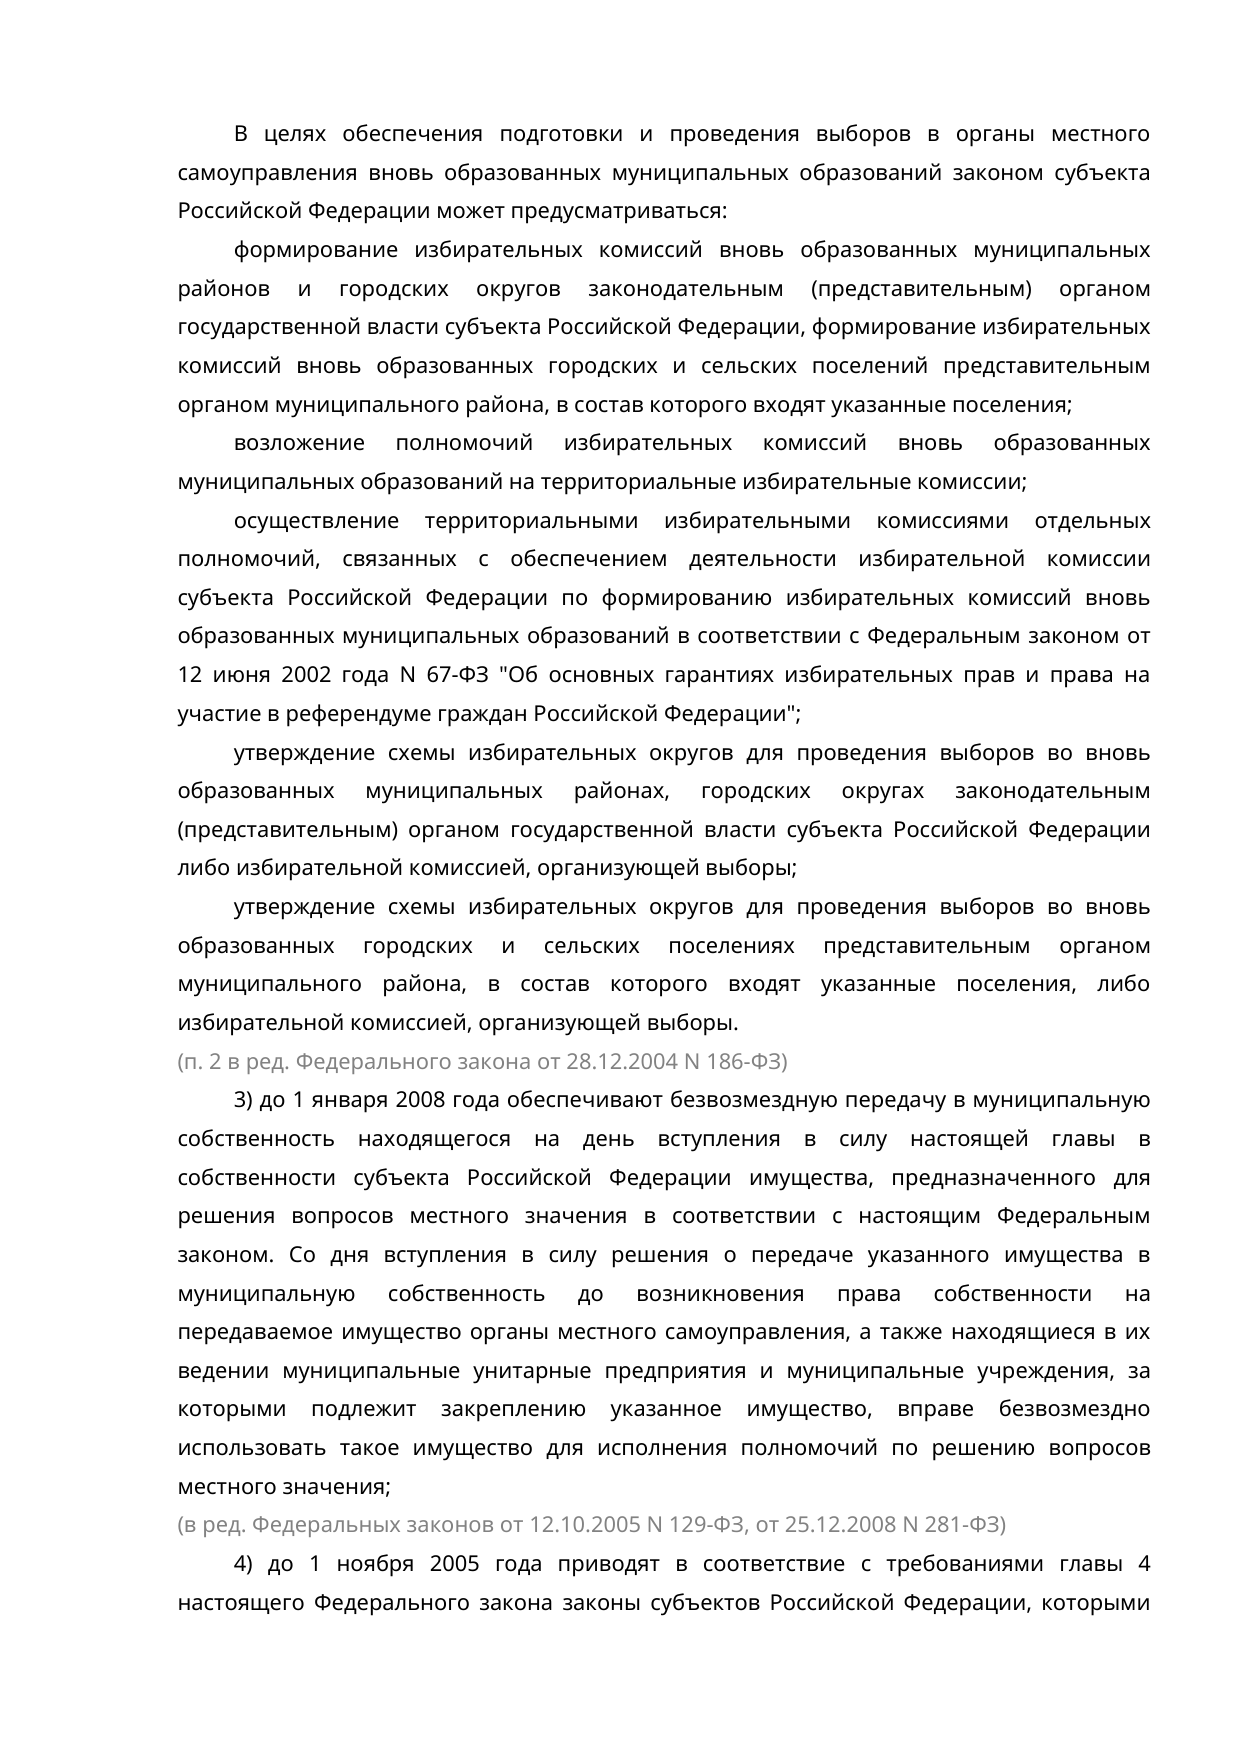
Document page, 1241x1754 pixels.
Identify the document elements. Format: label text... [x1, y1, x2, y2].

text (п. 2 в ред. Федерального закона от 28.12.2004 N 186-ФЗ) [177, 1046, 1152, 1075]
text возложение полномочий избирательных комиссий вновь образованных муниципальных образований на территориальные избирательные комиссии; [177, 427, 1152, 496]
text (в ред. Федеральных законов от 12.10.2005 N 129-ФЗ, от 25.12.2008 N 281-ФЗ) [177, 1509, 1152, 1539]
text осуществление территориальными избирательными комиссиями отдельных полномочий, связанных с обеспечением деятельности избирательной комиссии субъекта Российской Федерации по формированию избирательных комиссий вновь образованных муниципальных образований в соответствии с Федеральным законом от 12 июня 2002 года N 67-ФЗ "Об основных гарантиях избирательных прав и права на участие в референдуме граждан Российской Федерации"; [177, 504, 1152, 728]
text В целях обеспечения подготовки и проведения выборов в органы местного самоуправления вновь образованных муниципальных образований законом субъекта Российской Федерации может предусматриваться: [177, 118, 1152, 225]
text утверждение схемы избирательных округов для проведения выборов во вновь образованных муниципальных районах, городских округах законодательным (представительным) органом государственной власти субъекта Российской Федерации либо избирательной комиссией, организующей выборы; [177, 736, 1152, 882]
text формирование избирательных комиссий вновь образованных муниципальных районов и городских округов законодательным (представительным) органом государственной власти субъекта Российской Федерации, формирование избирательных комиссий вновь образованных городских и сельских поселений представительным органом муниципального района, в состав которого входят указанные поселения; [177, 234, 1152, 418]
text утверждение схемы избирательных округов для проведения выборов во вновь образованных городских и сельских поселениях представительным органом муниципального района, в состав которого входят указанные поселения, либо избирательной комиссией, организующей выборы. [177, 891, 1152, 1037]
text 3) до 1 января 2008 года обеспечивают безвозмездную передачу в муниципальную собственность находящегося на день вступления в силу настоящей главы в собственности субъекта Российской Федерации имущества, предназначенного для решения вопросов местного значения в соответствии с настоящим Федеральным законом. Со дня вступления в силу решения о передаче указанного имущества в муниципальную собственность до возникновения права собственности на передаваемое имущество органы местного самоуправления, а также находящиеся в их ведении муниципальные унитарные предприятия и муниципальные учреждения, за которыми подлежит закреплению указанное имущество, вправе безвозмездно использовать такое имущество для исполнения полномочий по решению вопросов местного значения; [177, 1084, 1152, 1501]
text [177, 1548, 1152, 1616]
